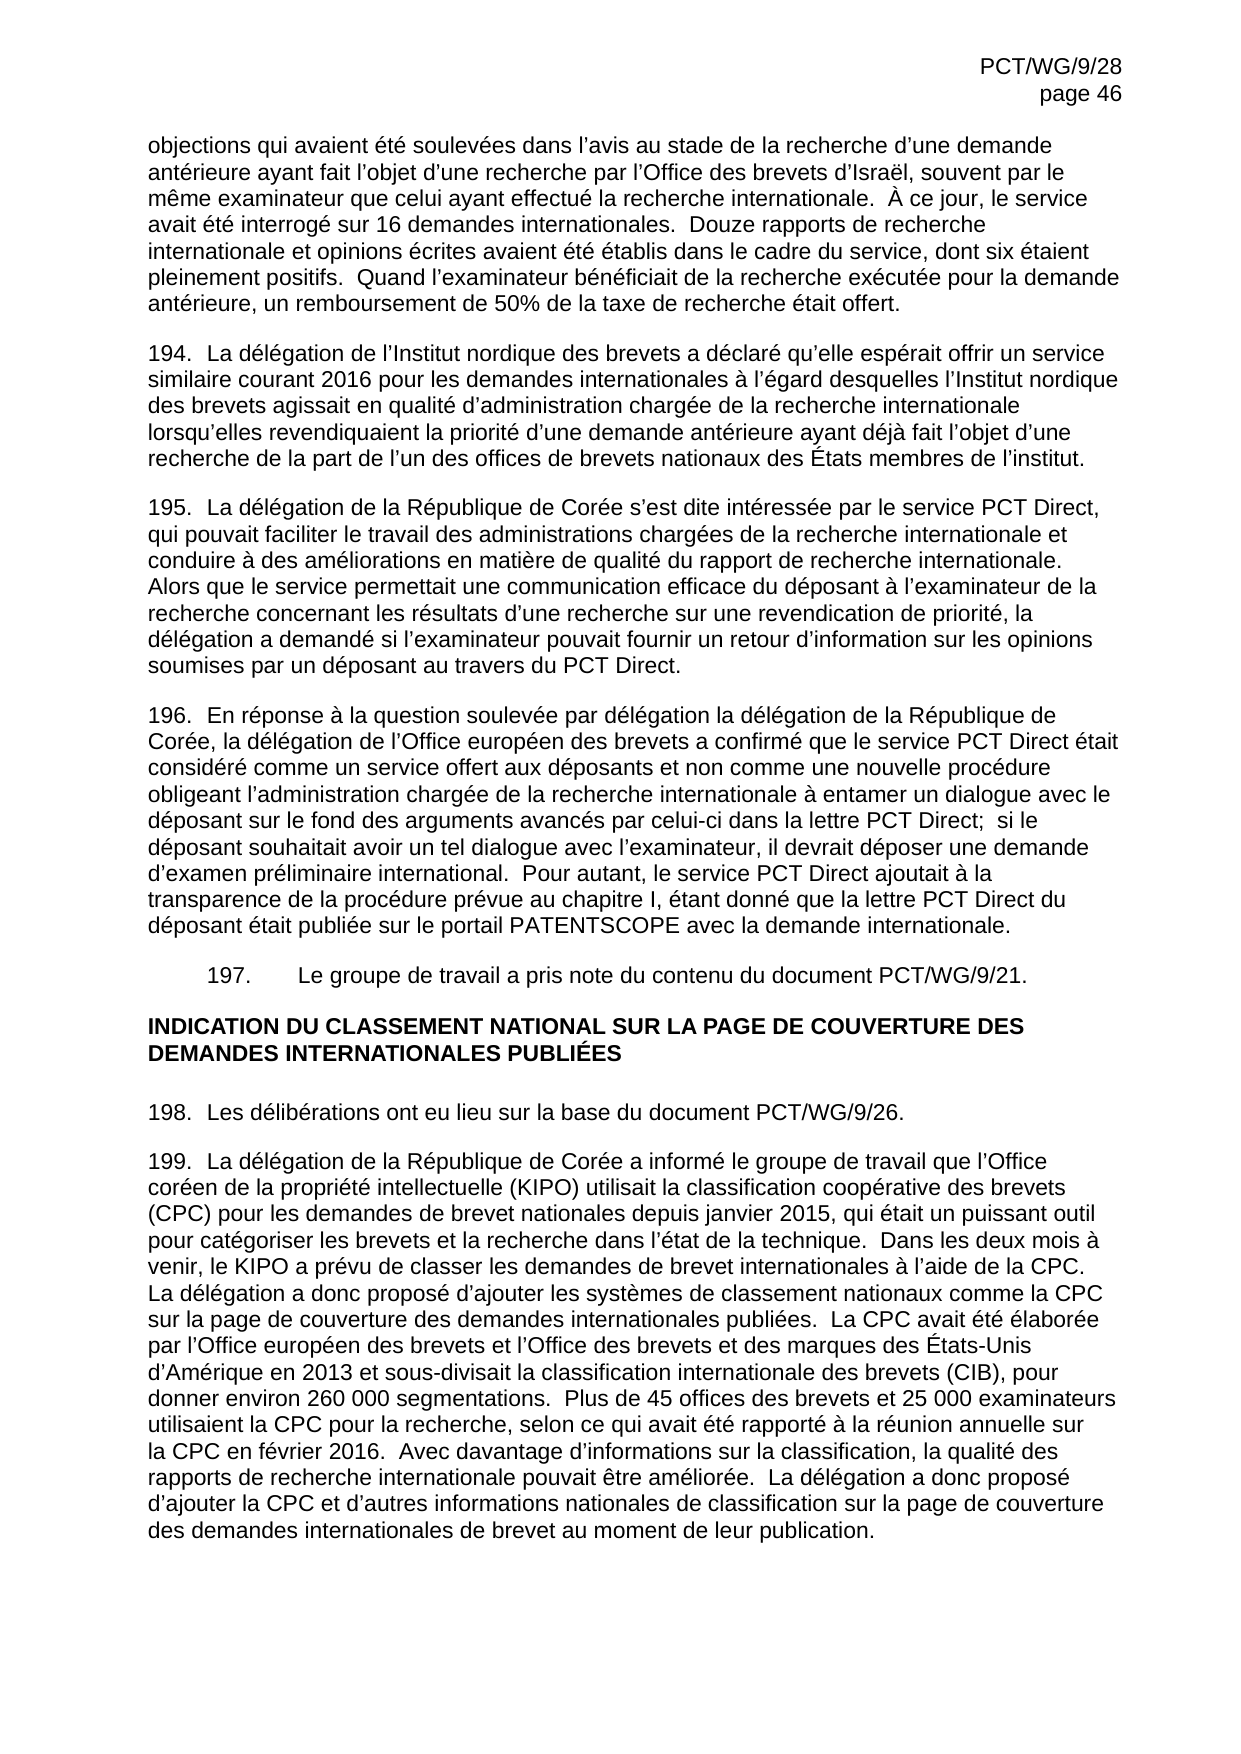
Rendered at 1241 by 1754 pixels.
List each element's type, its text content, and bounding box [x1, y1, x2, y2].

text En réponse à la question soulevée par délégation la délégation de la République de Corée, la délégation de l’Office européen des brevets a confirmé que le service PCT Direct était considéré comme un service offert aux déposants et non comme une nouvelle procédure obligeant l’administration chargée de la recherche internationale à entamer un dialogue avec le déposant sur le fond des arguments avancés par celui-ci dans la lettre PCT Direct; si le déposant souhaitait avoir un tel dialogue avec l’examinateur, il devrait déposer une demande d’examen préliminaire international. Pour autant, le service PCT Direct ajoutait à la transparence de la procédure prévue au chapitre I, étant donné que la lettre PCT Direct du déposant était publiée sur le portail PATENTSCOPE avec la demande internationale. [148, 702, 1122, 939]
subtitle Indication du classement national sur la page de couverture des demandes internationales publiées [148, 1013, 1122, 1066]
text La délégation de la République de Corée a informé le groupe de travail que l’Office coréen de la propriété intellectuelle (KIPO) utilisait la classification coopérative des brevets (CPC) pour les demandes de brevet nationales depuis janvier 2015, qui était un puissant outil pour catégoriser les brevets et la recherche dans l’état de la technique. Dans les deux mois à venir, le KIPO a prévu de classer les demandes de brevet internationales à l’aide de la CPC. La délégation a donc proposé d’ajouter les systèmes de classement nationaux comme la CPC sur la page de couverture des demandes internationales publiées. La CPC avait été élaborée par l’Office européen des brevets et l’Office des brevets et des marques des États-Unis d’Amérique en 2013 et sous-divisait la classification internationale des brevets (CIB), pour donner environ 260 000 segmentations. Plus de 45 offices des brevets et 25 000 examinateurs utilisaient la CPC pour la recherche, selon ce qui avait été rapporté à la réunion annuelle sur la CPC en février 2016. Avec davantage d’informations sur la classification, la qualité des rapports de recherche internationale pouvait être améliorée. La délégation a donc proposé d’ajouter la CPC et d’autres informations nationales de classification sur la page de couverture des demandes internationales de brevet au moment de leur publication. [148, 1148, 1122, 1543]
text Les délibérations ont eu lieu sur la base du document PCT/WG/9/26. [148, 1098, 1122, 1125]
text La délégation de l’Institut nordique des brevets a déclaré qu’elle espérait offrir un service similaire courant 2016 pour les demandes internationales à l’égard desquelles l’Institut nordique des brevets agissait en qualité d’administration chargée de la recherche internationale lorsqu’elles revendiquaient la priorité d’une demande antérieure ayant déjà fait l’objet d’une recherche de la part de l’un des offices de brevets nationaux des États membres de l’institut. [148, 339, 1122, 471]
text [148, 132, 1122, 317]
text La délégation de la République de Corée s’est dite intéressée par le service PCT Direct, qui pouvait faciliter le travail des administrations chargées de la recherche internationale et conduire à des améliorations en matière de qualité du rapport de recherche internationale. Alors que le service permettait une communication efficace du déposant à l’examinateur de la recherche concernant les résultats d’une recherche sur une revendication de priorité, la délégation a demandé si l’examinateur pouvait fournir un retour d’information sur les opinions soumises par un déposant au travers du PCT Direct. [148, 494, 1122, 679]
text Le groupe de travail a pris note du contenu du document PCT/WG/9/21. [207, 962, 1122, 988]
